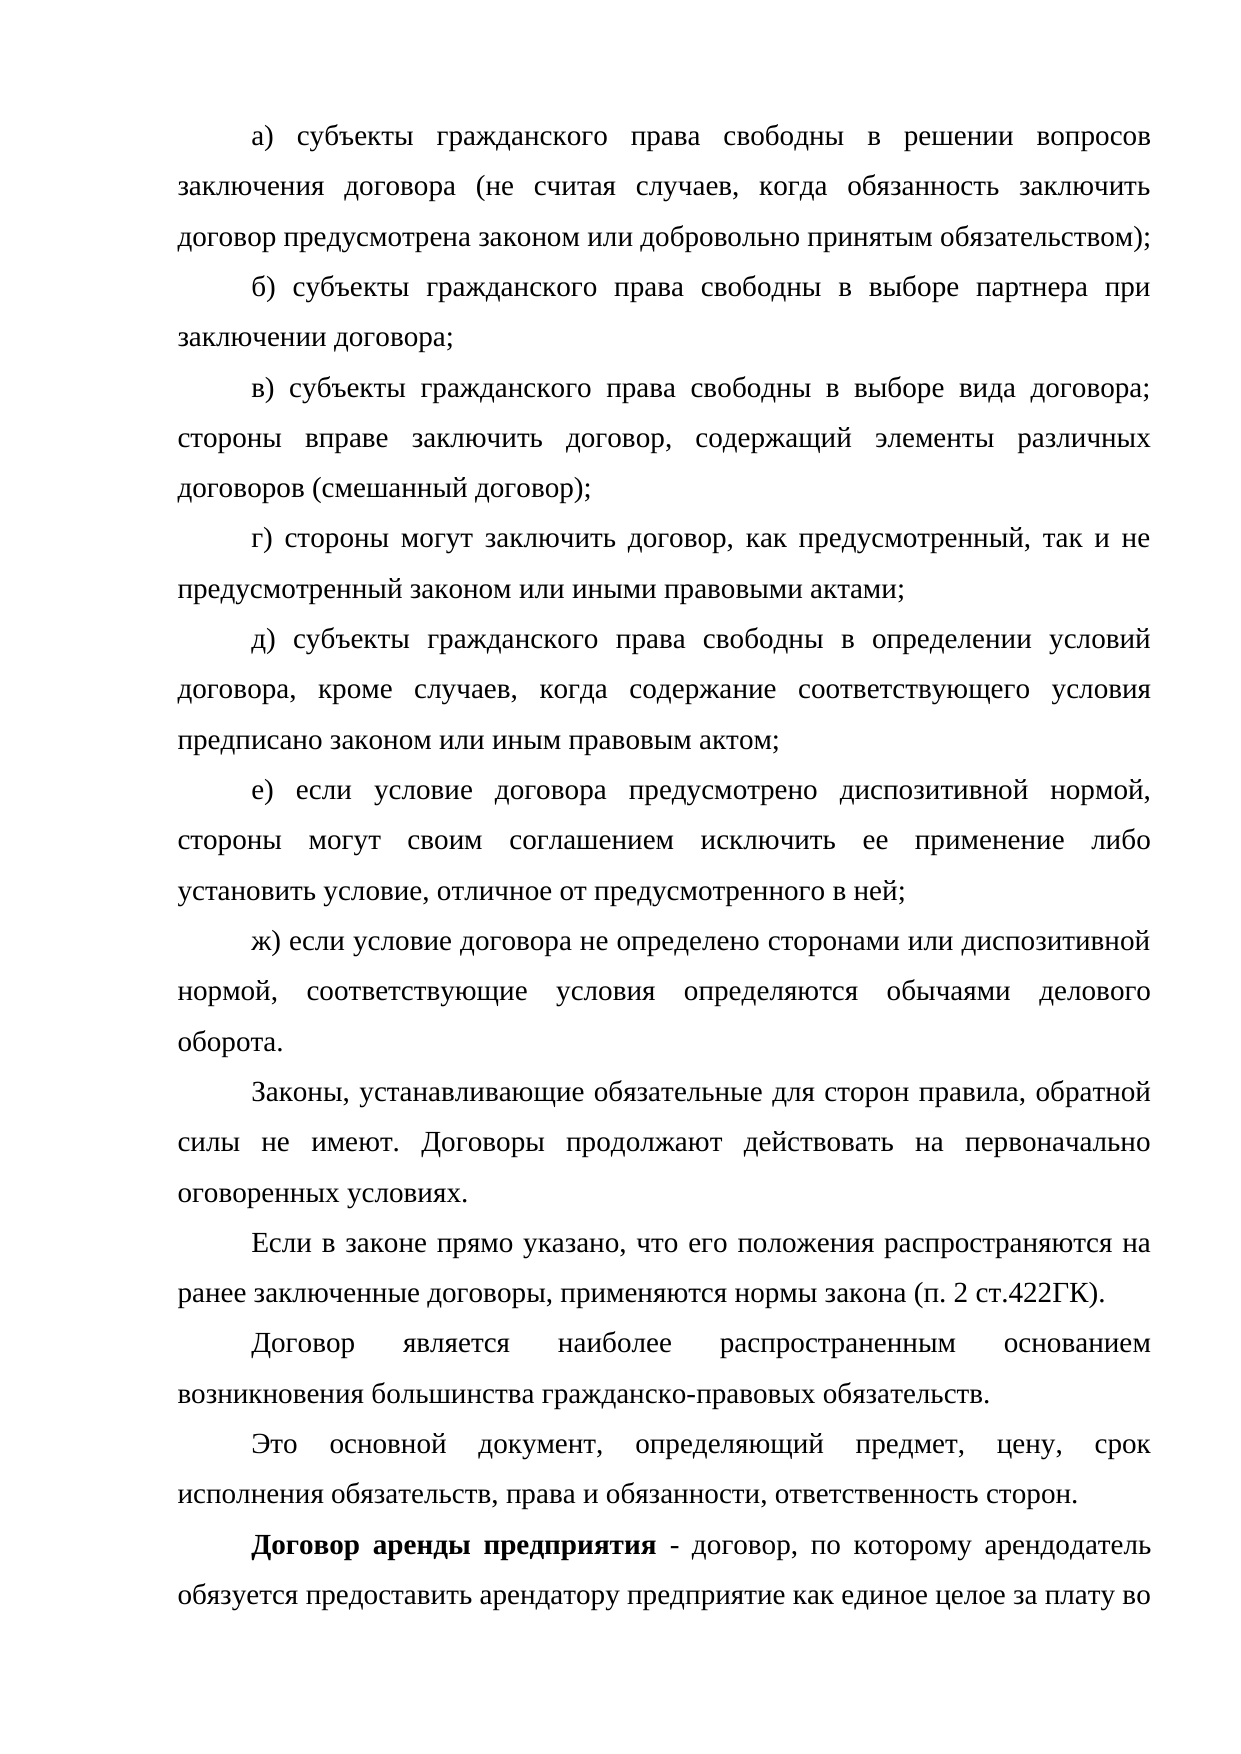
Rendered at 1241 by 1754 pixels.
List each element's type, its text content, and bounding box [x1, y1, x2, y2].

text ж) если условие договора не определено сторонами или диспозитивной нормой, соответствующие условия определяются обычаями делового оборота. [177, 923, 1152, 1057]
text г) стороны могут заключить договор, как предусмотренный, так и не предусмотренный законом или иными правовыми актами; [177, 521, 1152, 604]
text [177, 1527, 1152, 1611]
text Это основной документ, определяющий предмет, цену, срок исполнения обязательств, права и обязанности, ответственность сторон. [177, 1426, 1152, 1510]
text Законы, устанавливающие обязательные для сторон правила, обратной силы не имеют. Договоры продолжают действовать на первоначально оговоренных условиях. [177, 1074, 1152, 1208]
text в) субъекты гражданского права свободны в выборе вида договора; стороны вправе заключить договор, содержащий элементы различных договоров (смешанный договор); [177, 370, 1152, 504]
text Если в законе прямо указано, что его положения распространяются на ранее заключенные договоры, применяются нормы закона (п. 2 ст.422ГК). [177, 1225, 1152, 1309]
text Договор является наиболее распространенным основанием возникновения большинства гражданско-правовых обязательств. [177, 1326, 1152, 1409]
text д) субъекты гражданского права свободны в определении условий договора, кроме случаев, когда содержание соответствующего условия предписано законом или иным правовым актом; [177, 621, 1152, 755]
text а) субъекты гражданского права свободны в решении вопросов заключения договора (не считая случаев, когда обязанность заключить договор предусмотрена законом или добровольно принятым обязательством); [177, 118, 1152, 252]
text е) если условие договора предусмотрено диспозитивной нормой, стороны могут своим соглашением исключить ее применение либо установить условие, отличное от предусмотренного в ней; [177, 772, 1152, 906]
text б) субъекты гражданского права свободны в выборе партнера при заключении договора; [177, 269, 1152, 353]
